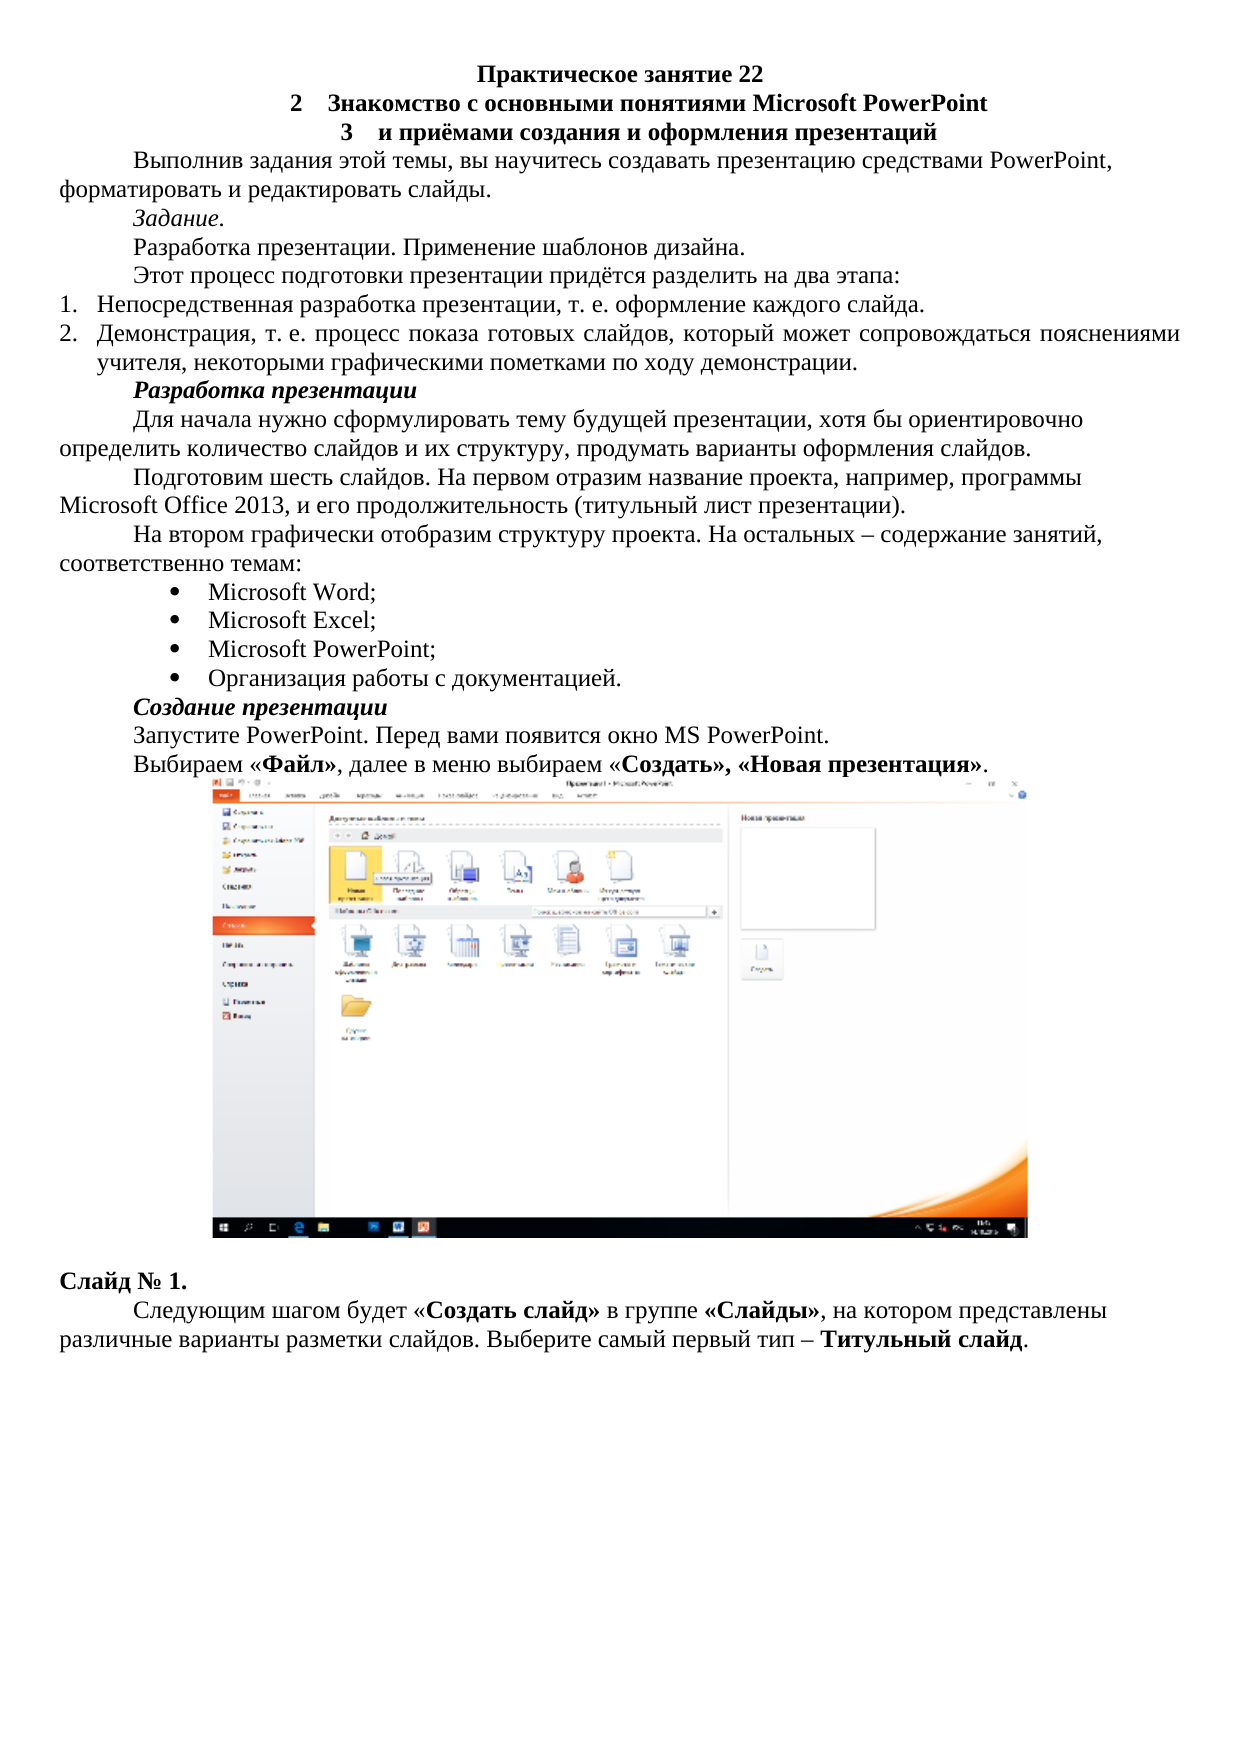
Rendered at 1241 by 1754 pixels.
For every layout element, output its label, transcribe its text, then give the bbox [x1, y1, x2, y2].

text Разработка презентации. Применение шаблонов дизайна. [59, 232, 1181, 260]
text Выполнив задания этой темы, вы научитесь создавать презентацию средствами PowerPoint, форматировать и редактировать слайды. [59, 145, 1181, 203]
text Следующим шагом будет «Создать слайд» в группе «Слайды», на котором представлены различные варианты разметки слайдов. Выберите самый первый тип – Титульный слайд. [59, 1295, 1181, 1353]
picture [212, 777, 1028, 1238]
subtitle Знакомство с основными понятиями Microsoft PowerPoint [97, 88, 1181, 117]
text Разработка презентации [59, 375, 1181, 404]
text Запустите PowerPoint. Перед вами появится окно MS PowerPoint. [59, 720, 1181, 749]
text На втором графически отобразим структуру проекта. На остальных – содержание занятий, соответственно темам: [59, 519, 1181, 577]
text Выбираем «Файл», далее в меню выбираем «Создать», «Новая презентация». [59, 749, 1181, 778]
text Практическое занятие 22 [59, 59, 1181, 88]
list Microsoft Word; [170, 577, 1181, 605]
text Слайд № 1. [59, 1266, 1181, 1295]
list Непосредственная разработка презентации, т. е. оформление каждого слайда. [59, 289, 1181, 318]
text Задание. [59, 203, 1181, 232]
text Для начала нужно сформулировать тему будущей презентации, хотя бы ориентировочно определить количество слайдов и их структуру, продумать варианты оформления слайдов. [59, 404, 1181, 462]
subtitle и приёмами создания и оформления презентаций [97, 117, 1181, 145]
text Этот процесс подготовки презентации придётся разделить на два этапа: [59, 260, 1181, 289]
list Демонстрация, т. е. процесс показа готовых слайдов, который может сопровождаться пояснениями учителя, некоторыми графическими пометками по ходу демонстрации. [59, 318, 1181, 375]
list Организация работы с документацией. [170, 663, 1181, 692]
list Microsoft PowerPoint; [170, 634, 1181, 663]
text Подготовим шесть слайдов. На первом отразим название проекта, например, программы Microsoft Office 2013, и его продолжительность (титульный лист презентации). [59, 462, 1181, 519]
list Microsoft Excel; [170, 605, 1181, 634]
text Создание презентации [59, 692, 1181, 720]
